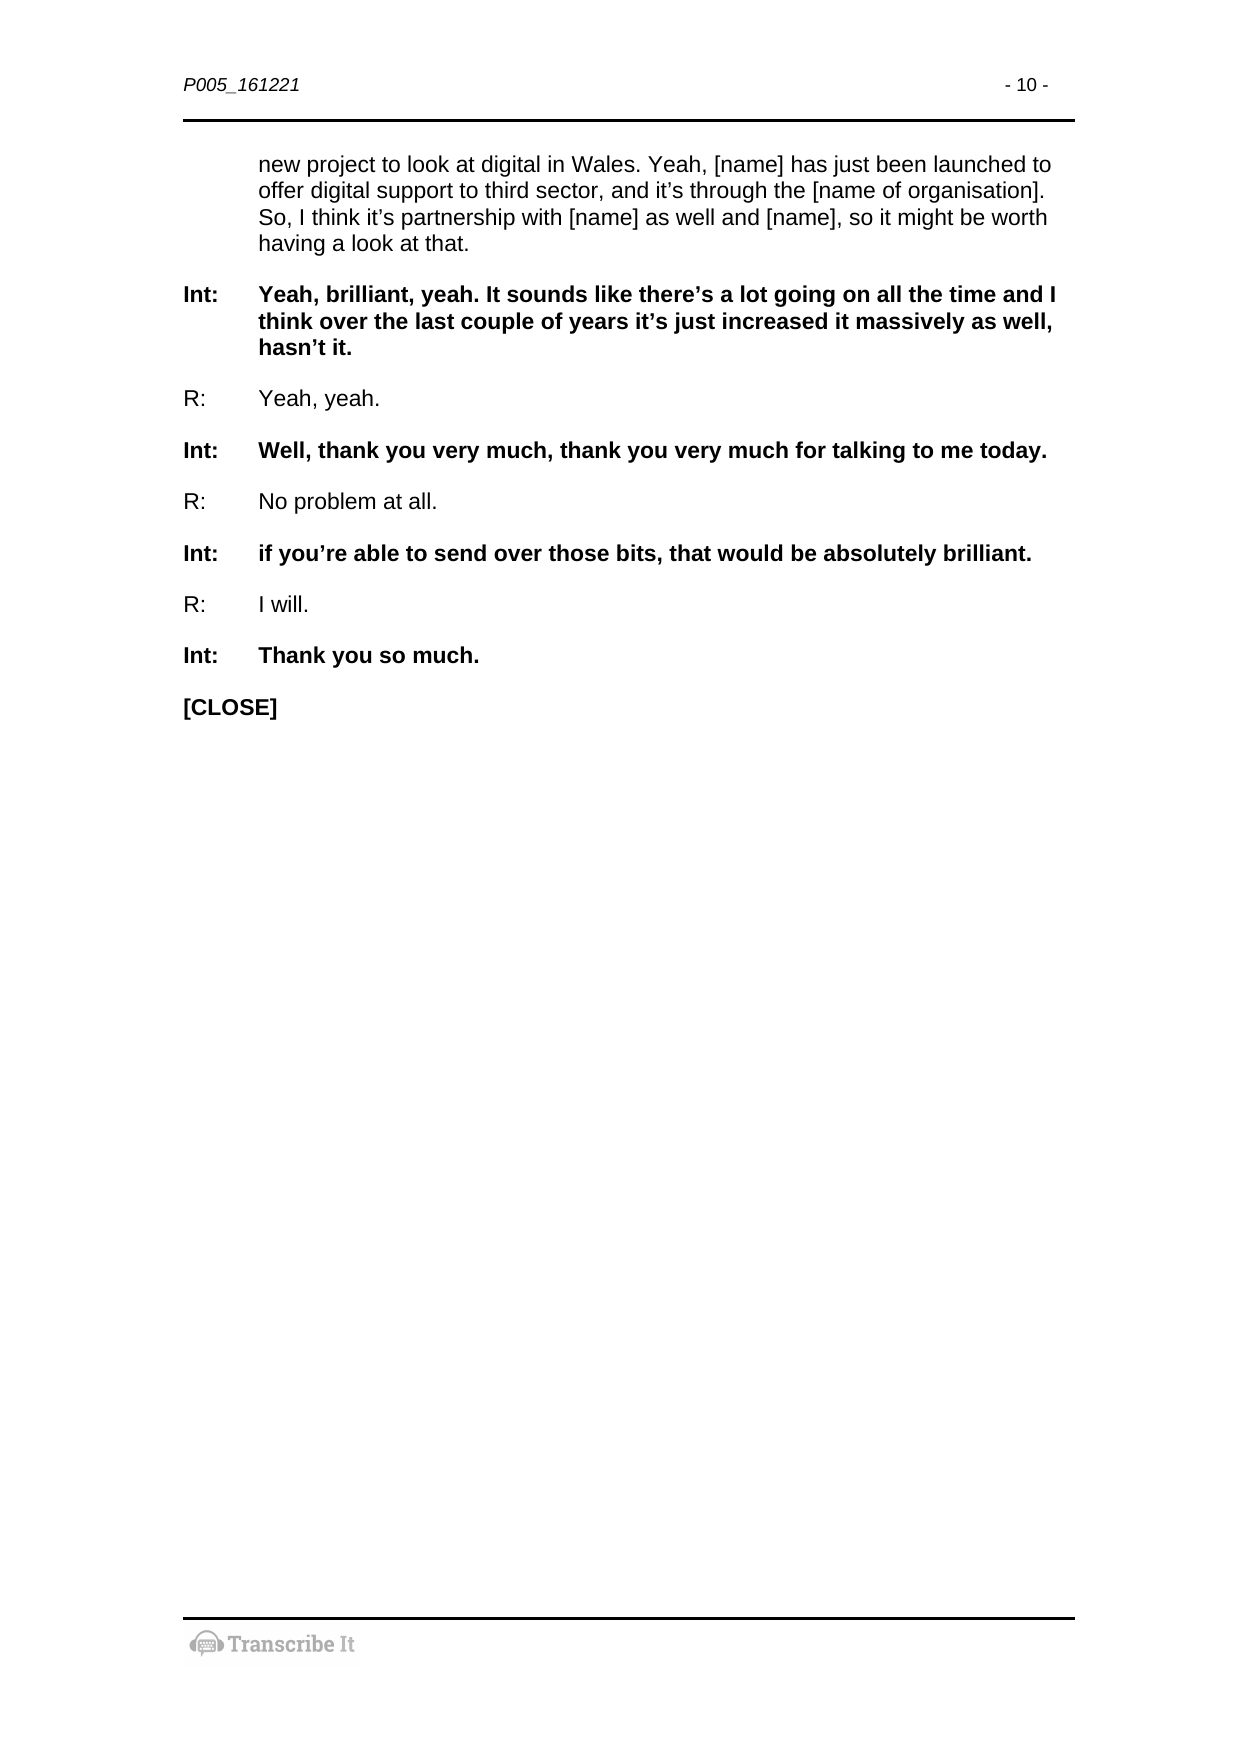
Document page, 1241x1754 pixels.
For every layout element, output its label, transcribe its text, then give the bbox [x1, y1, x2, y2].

text R: No problem at all. [183, 488, 1075, 514]
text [183, 151, 1075, 256]
text Int: Thank you so much. [183, 642, 1075, 668]
text R: I will. [183, 591, 1075, 617]
text [CLOSE] [183, 693, 1075, 720]
text Int: if you’re able to send over those bits, that would be absolutely brilliant. [183, 539, 1075, 566]
text R: Yeah, yeah. [183, 385, 1075, 412]
text Int: Yeah, brilliant, yeah. It sounds like there’s a lot going on all the time and I think over the last couple of years it’s just increased it massively as well, hasn’t it. [183, 281, 1075, 360]
text Int: Well, thank you very much, thank you very much for talking to me today. [183, 437, 1075, 463]
